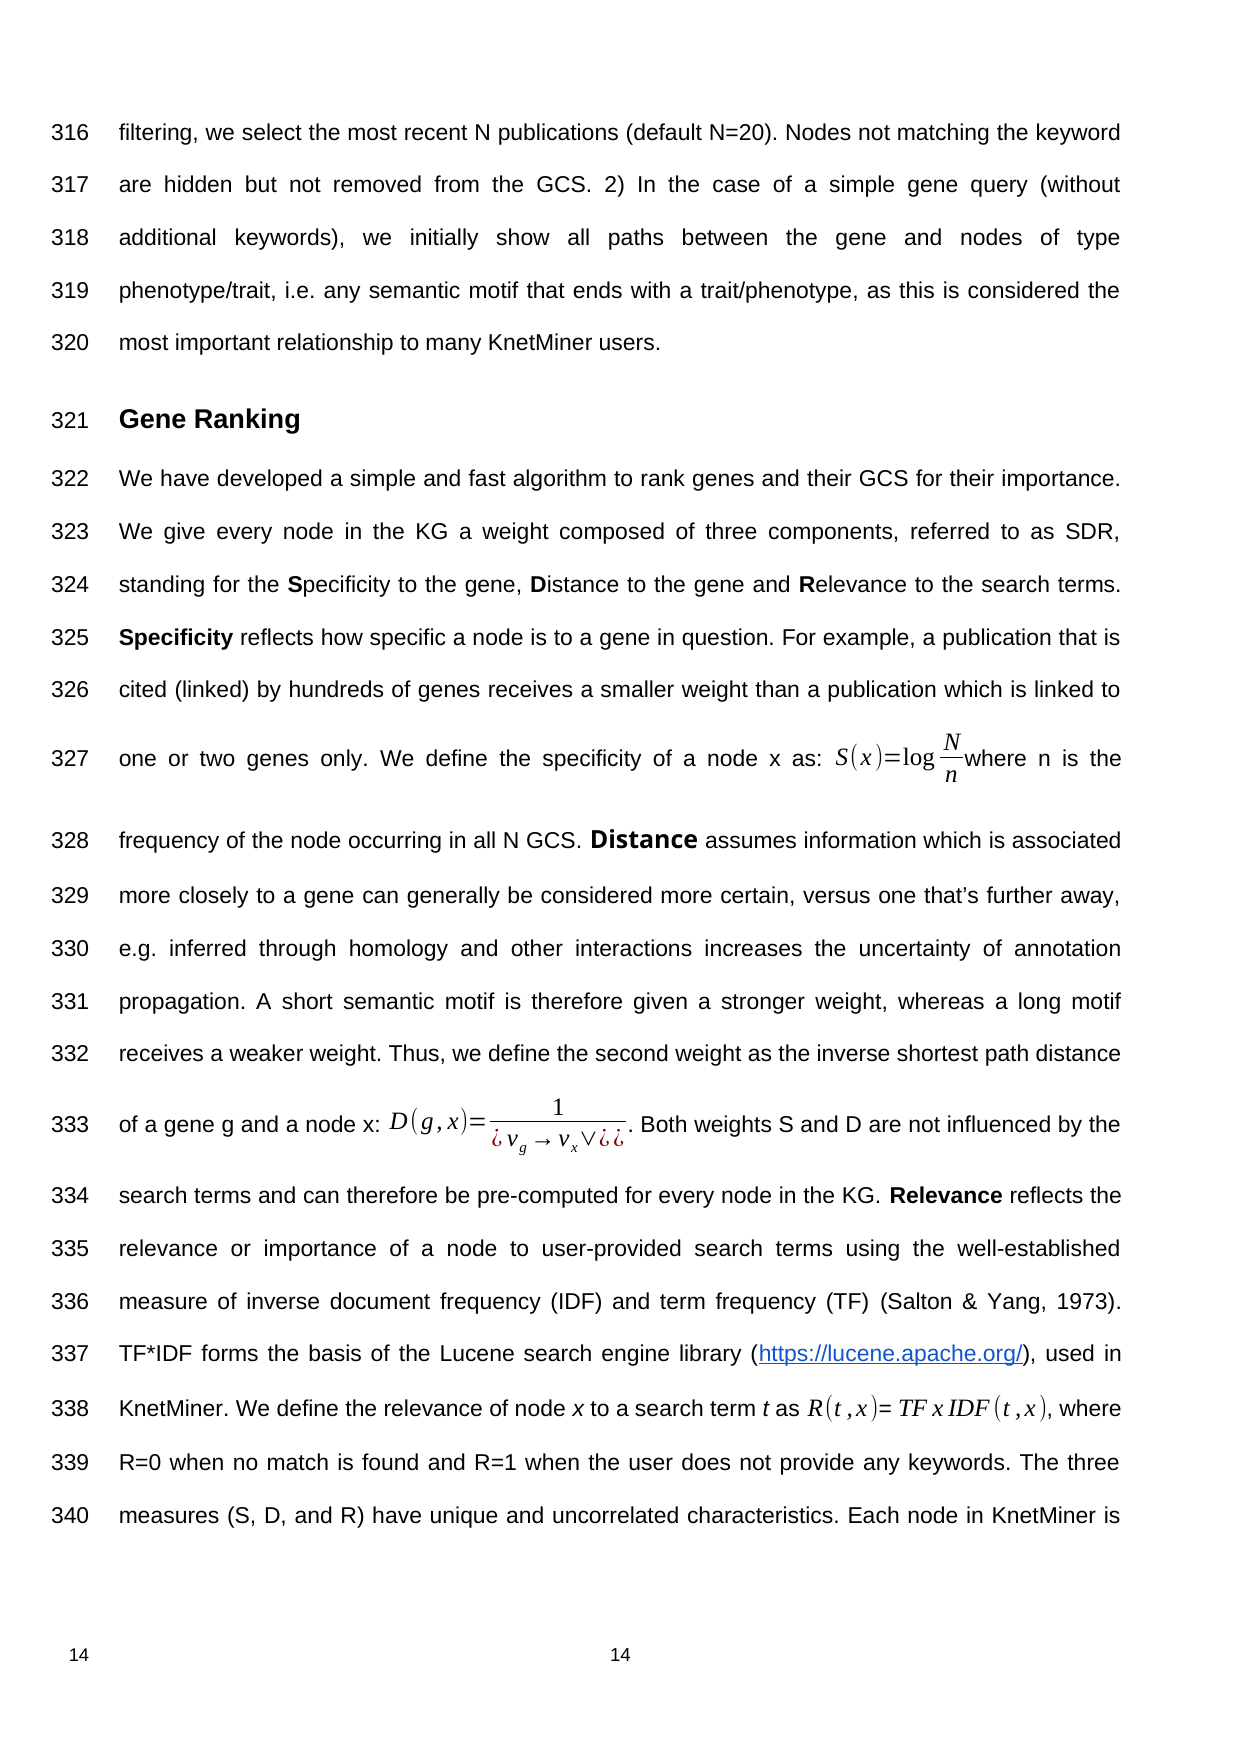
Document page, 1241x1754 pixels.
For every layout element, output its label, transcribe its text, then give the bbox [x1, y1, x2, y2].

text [118, 465, 1122, 1528]
subtitle Gene Ranking [118, 403, 1122, 434]
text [118, 118, 1122, 356]
